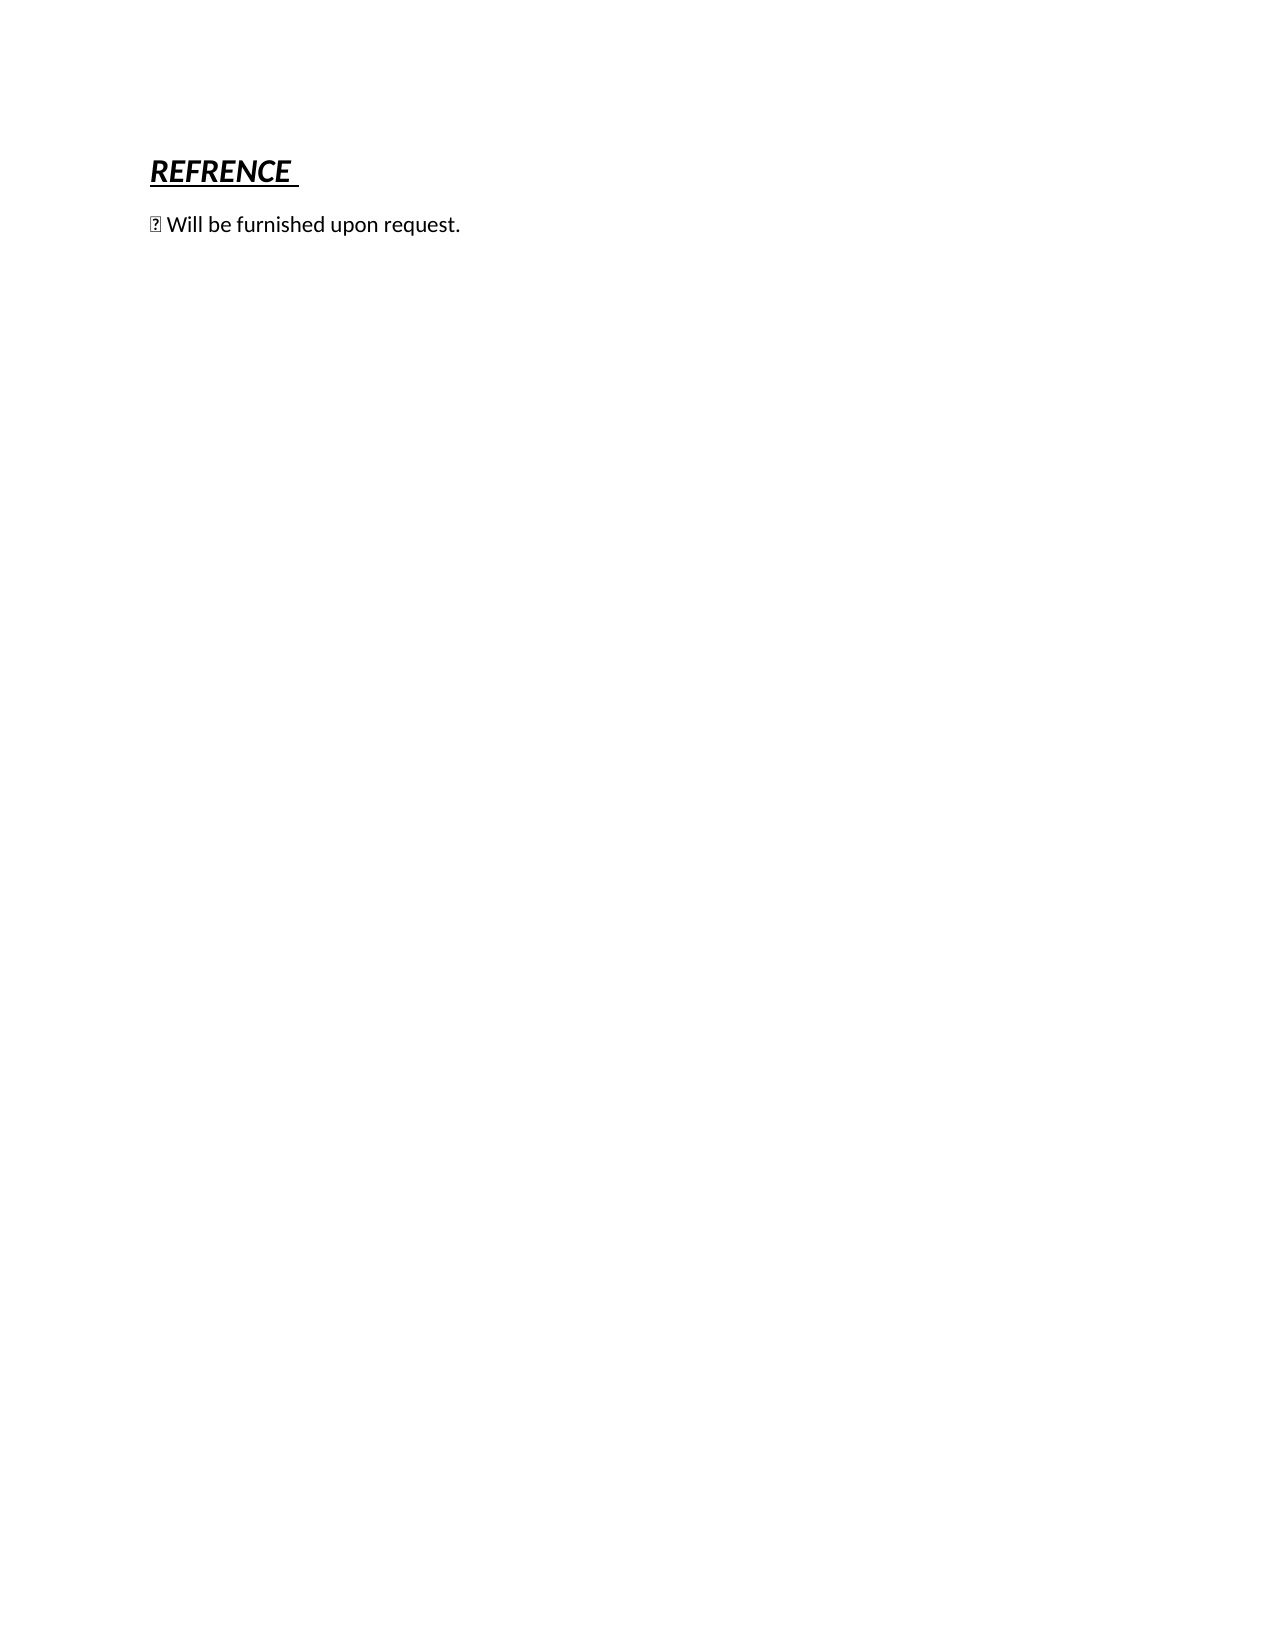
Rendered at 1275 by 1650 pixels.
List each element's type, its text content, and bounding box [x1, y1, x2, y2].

text REFRENCE [150, 150, 1125, 191]
text  Will be furnished upon request. [150, 211, 1125, 239]
